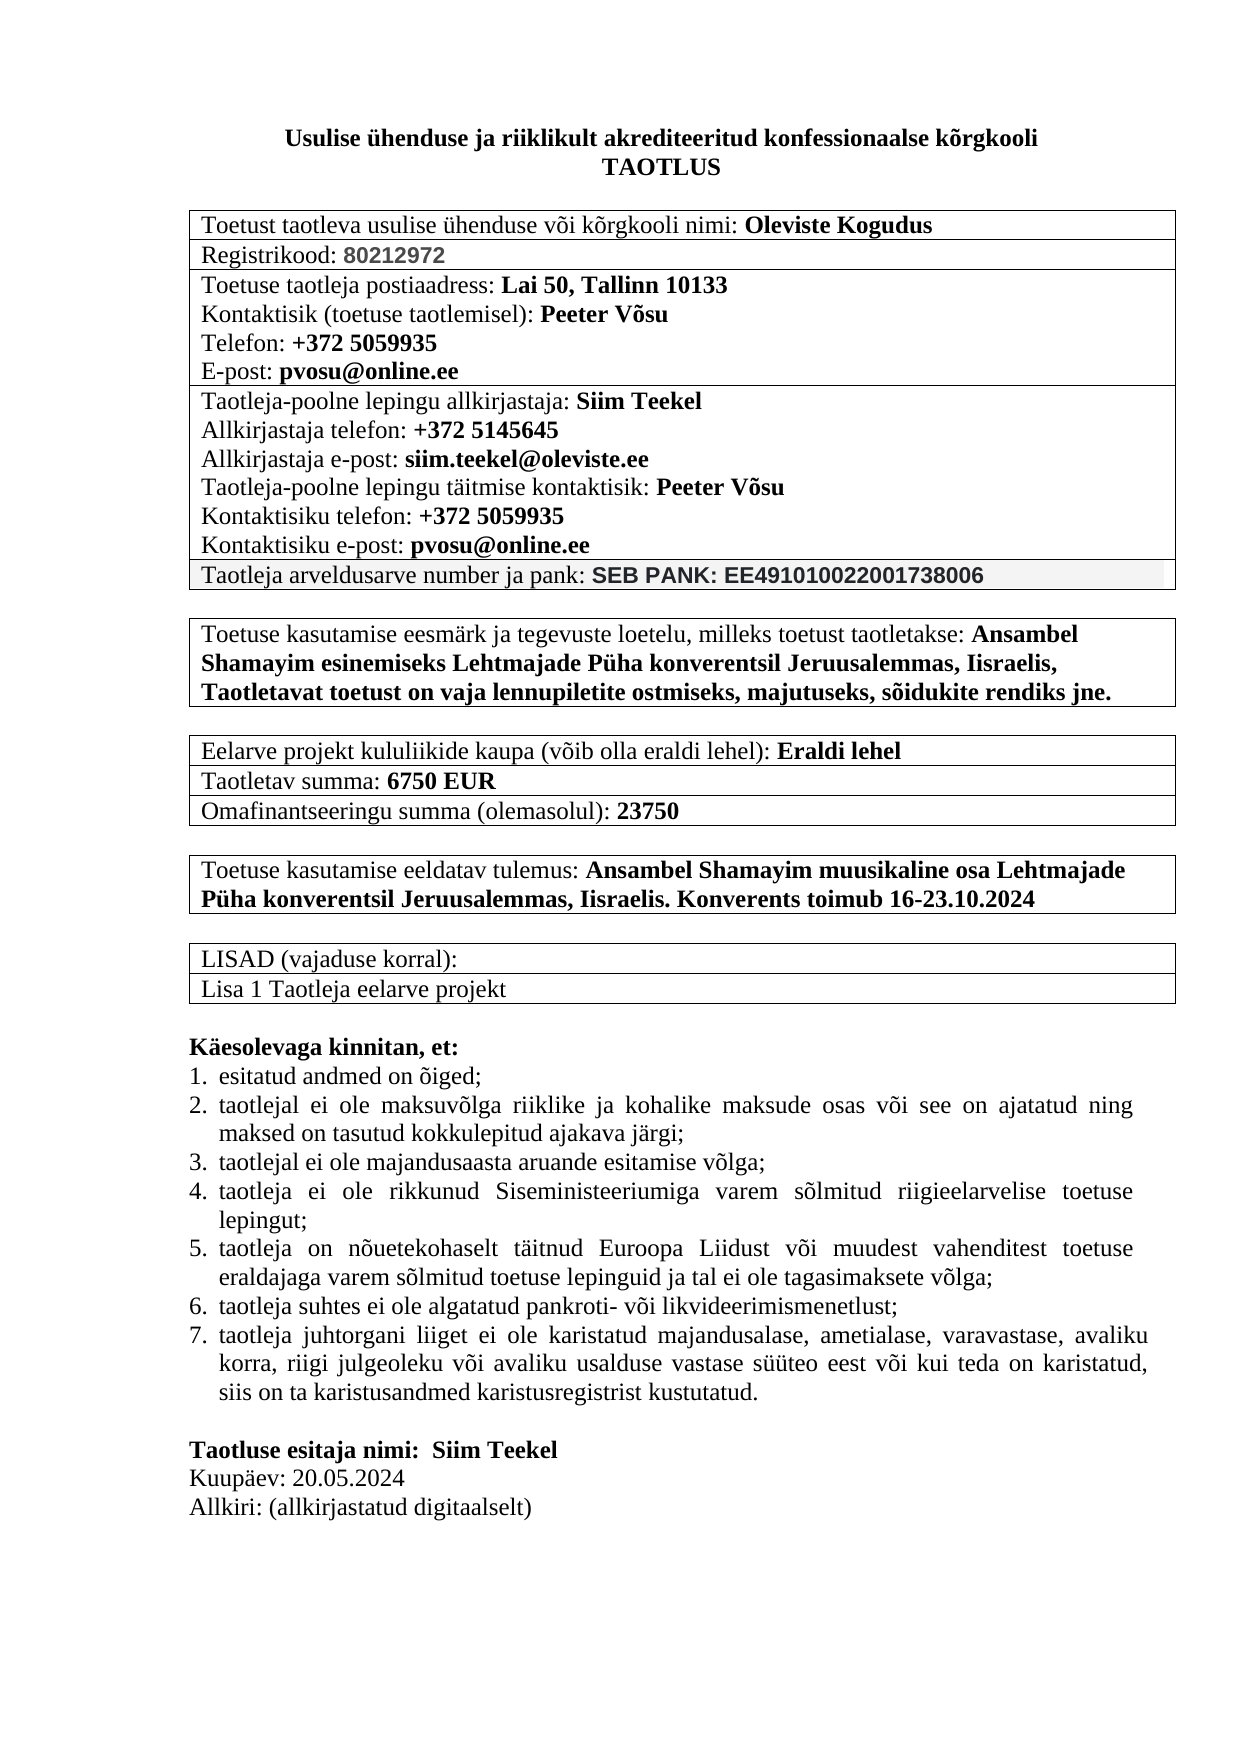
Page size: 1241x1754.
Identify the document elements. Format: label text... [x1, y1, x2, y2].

text 1. esitatud andmed on õiged; [189, 1061, 1134, 1090]
text Käesolevaga kinnitan, et: [189, 1032, 1134, 1061]
text Kuupäev: 20.05.2024 [189, 1463, 1134, 1492]
text 6. taotleja suhtes ei ole algatatud pankroti- või likvideerimismenetlust; [189, 1291, 1149, 1320]
table_cell Registrikood: 80212972 [190, 240, 1175, 269]
text 2. taotlejal ei ole maksuvõlga riiklike ja kohalike maksude osas või see on ajatatud ning maksed on tasutud kokkulepitud ajakava järgi; [189, 1090, 1134, 1147]
text TAOTLUS [189, 152, 1134, 181]
table_cell Taotleja-poolne lepingu allkirjastaja: Siim Teekel Allkirjastaja telefon: +372 5145645 Allkirjastaja e-post: siim.teekel@oleviste.ee Taotleja-poolne lepingu täitmise kontaktisik: Peeter Võsu Kontaktisiku telefon: +372 5059935 Kontaktisiku e-post: pvosu@online.ee [190, 386, 1175, 559]
text Allkiri: (allkirjastatud digitaalselt) [189, 1492, 1134, 1521]
table_cell Toetuse taotleja postiaadress: Lai 50, Tallinn 10133 Kontaktisik (toetuse taotlemisel): Peeter Võsu Telefon: +372 5059935 E-post: pvosu@online.ee [190, 270, 1175, 385]
text Usulise ühenduse ja riiklikult akrediteeritud konfessionaalse kõrgkooli [189, 123, 1134, 152]
table_header Toetust taotleva usulise ühenduse või kõrgkooli nimi: Oleviste Kogudus [190, 211, 1175, 239]
text 4. taotleja ei ole rikkunud Siseministeeriumiga varem sõlmitud riigieelarvelise toetuse lepingut; [189, 1176, 1134, 1233]
table_header Toetuse kasutamise eesmärk ja tegevuste loetelu, milleks toetust taotletakse: Ansambel Shamayim esinemiseks Lehtmajade Püha konverentsil Jeruusalemmas, Iisraelis, Taotletavat toetust on vaja lennupiletite ostmiseks, majutuseks, sõidukite rendiks jne. [190, 619, 1175, 706]
table_cell Taotletav summa: 6750 EUR [190, 766, 1175, 795]
table_header Toetuse kasutamise eeldatav tulemus: Ansambel Shamayim muusikaline osa Lehtmajade Püha konverentsil Jeruusalemmas, Iisraelis. Konverents toimub 16-23.10.2024 [190, 856, 1175, 913]
text 7. taotleja juhtorgani liiget ei ole karistatud majandusalase, ametialase, varavastase, avaliku korra, riigi julgeoleku või avaliku usalduse vastase süüteo eest või kui teda on karistatud, siis on ta karistusandmed karistusregistrist kustutatud. [189, 1320, 1149, 1406]
text 3. taotlejal ei ole majandusaasta aruande esitamise võlga; [189, 1147, 1134, 1176]
text 5. taotleja on nõuetekohaselt täitnud Euroopa Liidust või muudest vahenditest toetuse eraldajaga varem sõlmitud toetuse lepinguid ja tal ei ole tagasimaksete võlga; [189, 1233, 1134, 1291]
table_cell Omafinantseeringu summa (olemasolul): 23750 [190, 796, 1175, 825]
table_cell Lisa 1 Taotleja eelarve projekt [190, 974, 1175, 1002]
table_header LISAD (vajaduse korral): [190, 944, 1175, 973]
text Taotluse esitaja nimi: Siim Teekel [189, 1435, 1134, 1463]
table_header Eelarve projekt kululiikide kaupa (võib olla eraldi lehel): Eraldi lehel [190, 736, 1175, 765]
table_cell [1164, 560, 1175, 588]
